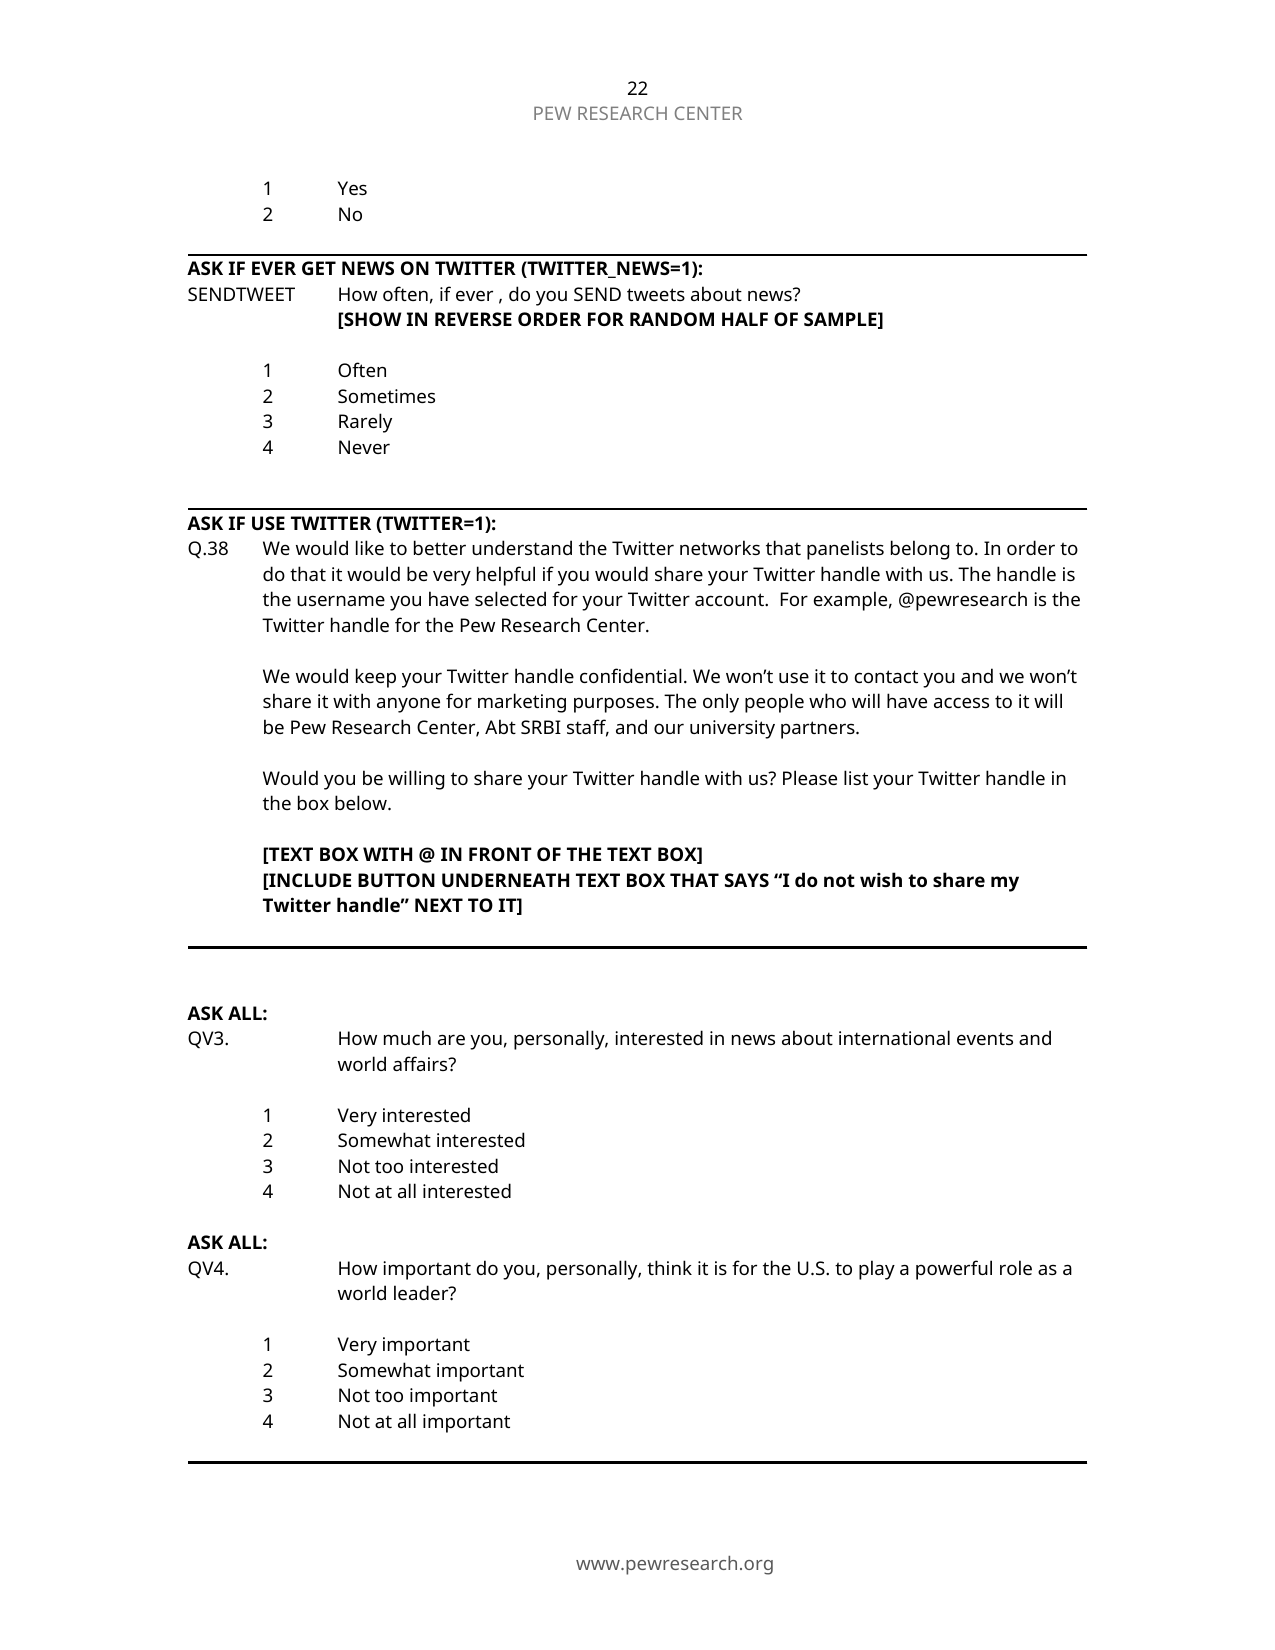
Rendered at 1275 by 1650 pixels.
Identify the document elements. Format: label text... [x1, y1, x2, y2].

text ASK ALL: [187, 1230, 1087, 1255]
list Somewhat important [262, 1357, 1087, 1383]
text 1 Yes [262, 176, 1087, 201]
list Somewhat interested [262, 1128, 1087, 1153]
list Not too important [262, 1383, 1087, 1408]
text 2 No [262, 201, 1087, 227]
text Q.38 We would like to better understand the Twitter networks that panelists belong to. In order to do that it would be very helpful if you would share your Twitter handle with us. The handle is the username you have selected for your Twitter account. For example, @pewresearch is the Twitter handle for the Pew Research Center. [187, 535, 1087, 637]
list Very interested [262, 1102, 1087, 1128]
text ASK ALL: [187, 1000, 1087, 1026]
list Not at all interested [262, 1179, 1087, 1204]
list Sometimes [262, 383, 1087, 409]
text QV4. How important do you, personally, think it is for the U.S. to play a powerful role as a world leader? [187, 1255, 1087, 1306]
list Not at all important [262, 1408, 1087, 1434]
text [SHOW IN REVERSE ORDER FOR RANDOM HALF OF SAMPLE] [187, 307, 1087, 332]
list Rarely [262, 409, 1087, 434]
text SENDTWEET How often, if ever , do you SEND tweets about news? [187, 281, 1087, 307]
text [TEXT BOX WITH @ IN FRONT OF THE TEXT BOX] [262, 842, 1087, 867]
text QV3. How much are you, personally, interested in news about international events and world affairs? [187, 1026, 1087, 1077]
text [INCLUDE BUTTON UNDERNEATH TEXT BOX THAT SAYS “I do not wish to share my Twitter handle” NEXT TO IT] [262, 867, 1087, 918]
text ASK IF USE TWITTER (TWITTER=1): [187, 510, 1087, 535]
text 4 Never [187, 434, 1087, 460]
list Not too interested [262, 1153, 1087, 1179]
list Very important [262, 1332, 1087, 1357]
list Often [262, 358, 1087, 383]
text We would keep your Twitter handle confidential. We won’t use it to contact you and we won’t share it with anyone for marketing purposes. The only people who will have access to it will be Pew Research Center, Abt SRBI staff, and our university partners. [262, 663, 1087, 739]
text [187, 256, 1087, 281]
text Would you be willing to share your Twitter handle with us? Please list your Twitter handle in the box below. [262, 765, 1087, 816]
